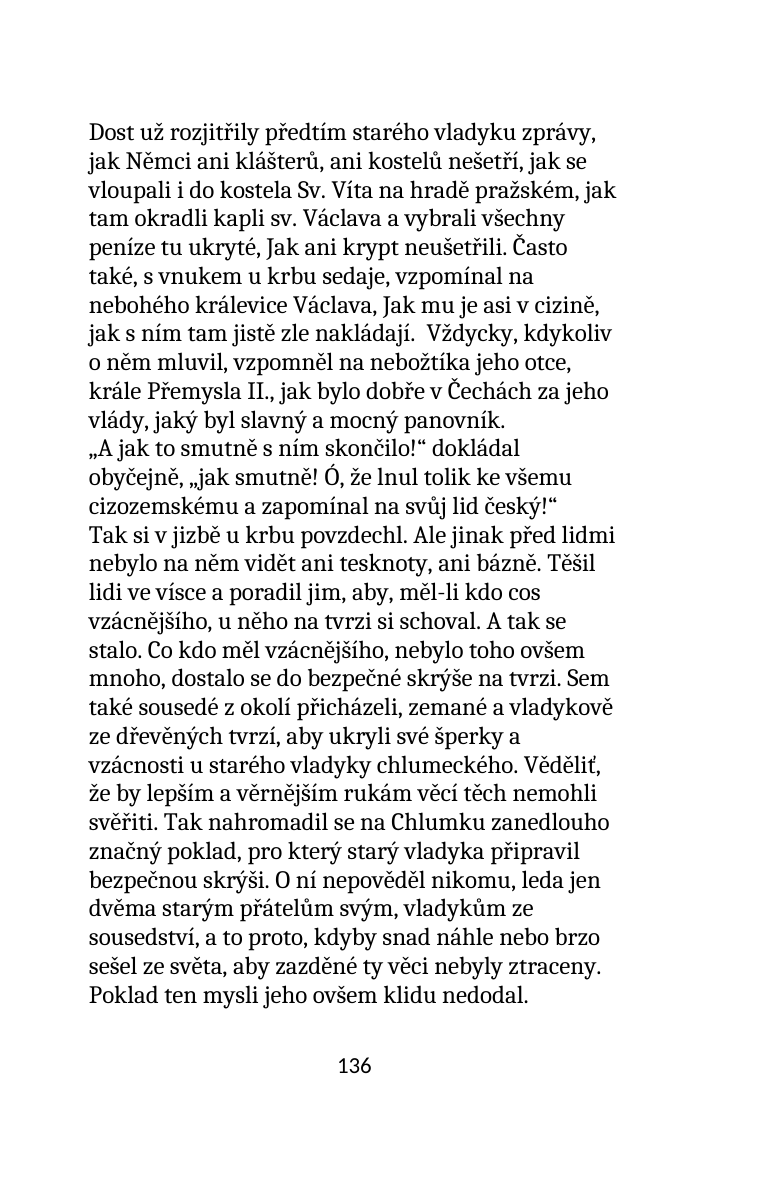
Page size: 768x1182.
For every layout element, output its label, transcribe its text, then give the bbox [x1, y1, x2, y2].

text Tak si v jizbě u krbu povzdechl. Ale jinak před lidmi nebylo na něm vidět ani tesknoty, ani bázně. Těšil lidi ve vísce a poradil jim, aby, měl-li kdo cos vzácnějšího, u něho na tvrzi si schoval. A tak se stalo. Co kdo měl vzácnějšího, nebylo toho ovšem mnoho, dostalo se do bezpečné skrýše na tvrzi. Sem také sousedé z okolí přicházeli, zemané a vladykově ze dřevěných tvrzí, aby ukryli své šperky a vzácnosti u starého vladyky chlumeckého. Věděliť, že by lepším a věrnějším rukám věcí těch nemohli svěřiti. Tak nahromadil se na Chlumku zanedlouho značný poklad, pro který starý vladyka připravil bezpečnou skrýši. O ní nepověděl nikomu, leda jen dvěma starým přátelům svým, vladykům ze sousedství, a to proto, kdyby snad náhle nebo brzo sešel ze světa, aby zazděné ty věci nebyly ztraceny. Poklad ten mysli jeho ovšem klidu nedodal. [89, 521, 620, 1009]
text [89, 118, 620, 434]
text „A jak to smutně s ním skončilo!“ dokládal obyčejně, „jak smutně! Ó, že lnul tolik ke všemu cizozemskému a zapomínal na svůj lid český!“ [89, 434, 620, 521]
